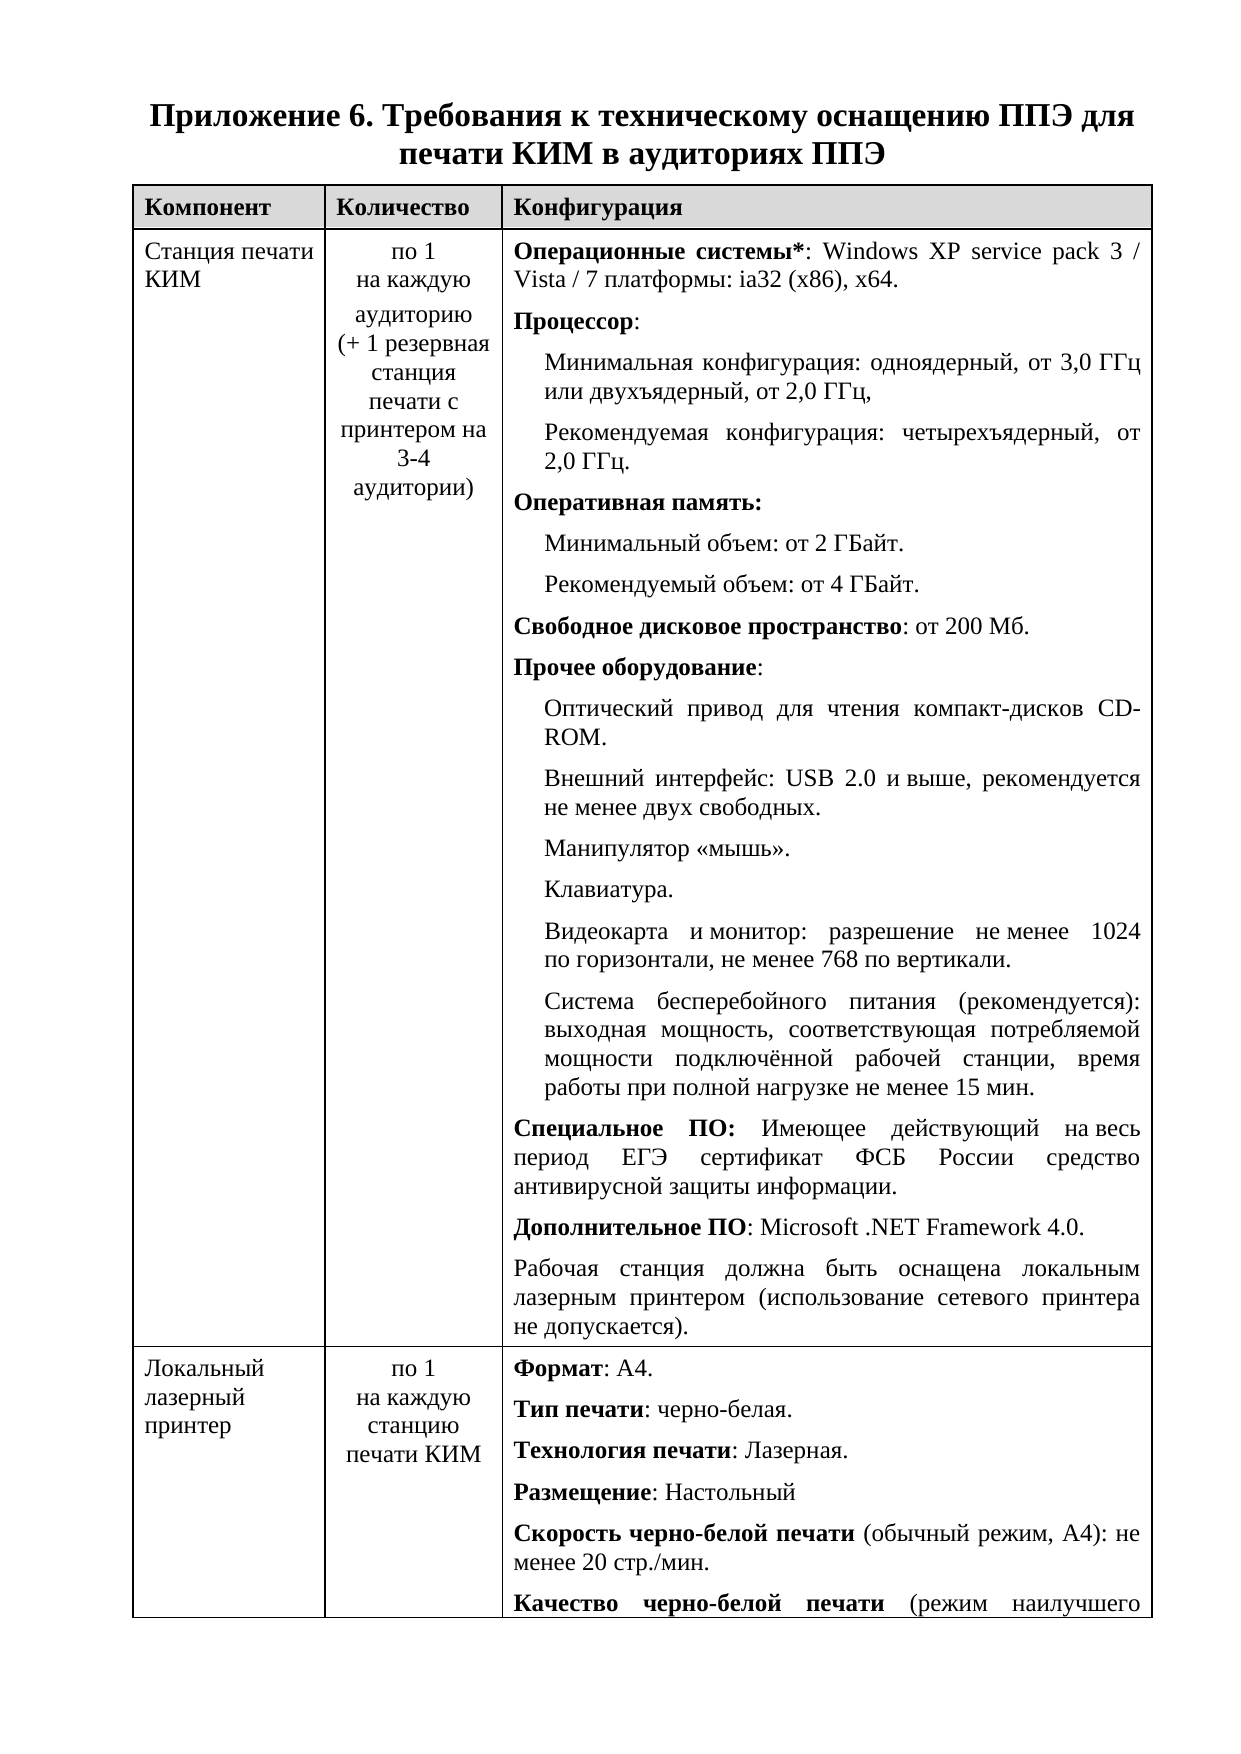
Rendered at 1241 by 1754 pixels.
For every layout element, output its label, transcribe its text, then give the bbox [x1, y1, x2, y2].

table_header Количество [326, 186, 501, 227]
table_cell по 1 на каждую аудиторию (+ 1 резервная станция печати с принтером на 3-4 аудитории) [326, 230, 502, 1346]
table_cell Станция печати КИМ [134, 230, 324, 1346]
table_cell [503, 1347, 1151, 1617]
table_cell Операционные системы*: Windows XP service pack 3 / Vista / 7 платформы: ia32 (x86), x64. Процессор: Минимальная конфигурация: одноядерный, от 3,0 ГГц или двухъядерный, от 2,0 ГГц, Рекомендуемая конфигурация: четырехъядерный, от 2,0 ГГц. Оперативная память: Минимальный объем: от 2 ГБайт. Рекомендуемый объем: от 4 ГБайт. Свободное дисковое пространство: от 200 Мб. Прочее оборудование: Оптический привод для чтения компакт-дисков CD-ROM. Внешний интерфейс: USB 2.0 и выше, рекомендуется не менее двух свободных. Манипулятор «мышь». Клавиатура. Видеокарта и монитор: разрешение не менее 1024 по горизонтали, не менее 768 по вертикали. Система бесперебойного питания (рекомендуется): выходная мощность, соответствующая потребляемой мощности подключённой рабочей станции, время работы при полной нагрузке не менее 15 мин. Специальное ПО: Имеющее действующий на весь период ЕГЭ сертификат ФСБ России средство антивирусной защиты информации. Дополнительное ПО: Microsoft .NET Framework 4.0. Рабочая станция должна быть оснащена локальным лазерным принтером (использование сетевого принтера не допускается). [503, 230, 1151, 1346]
table_header Конфигурация [503, 186, 1151, 227]
table_cell по 1 на каждую станцию печати КИМ [326, 1347, 502, 1617]
subtitle Приложение 6. Требования к техническому оснащению ППЭ для печати КИМ в аудиториях ППЭ [133, 95, 1152, 172]
table_cell Локальный лазерный принтер [134, 1347, 324, 1617]
table_header Компонент [134, 186, 324, 227]
